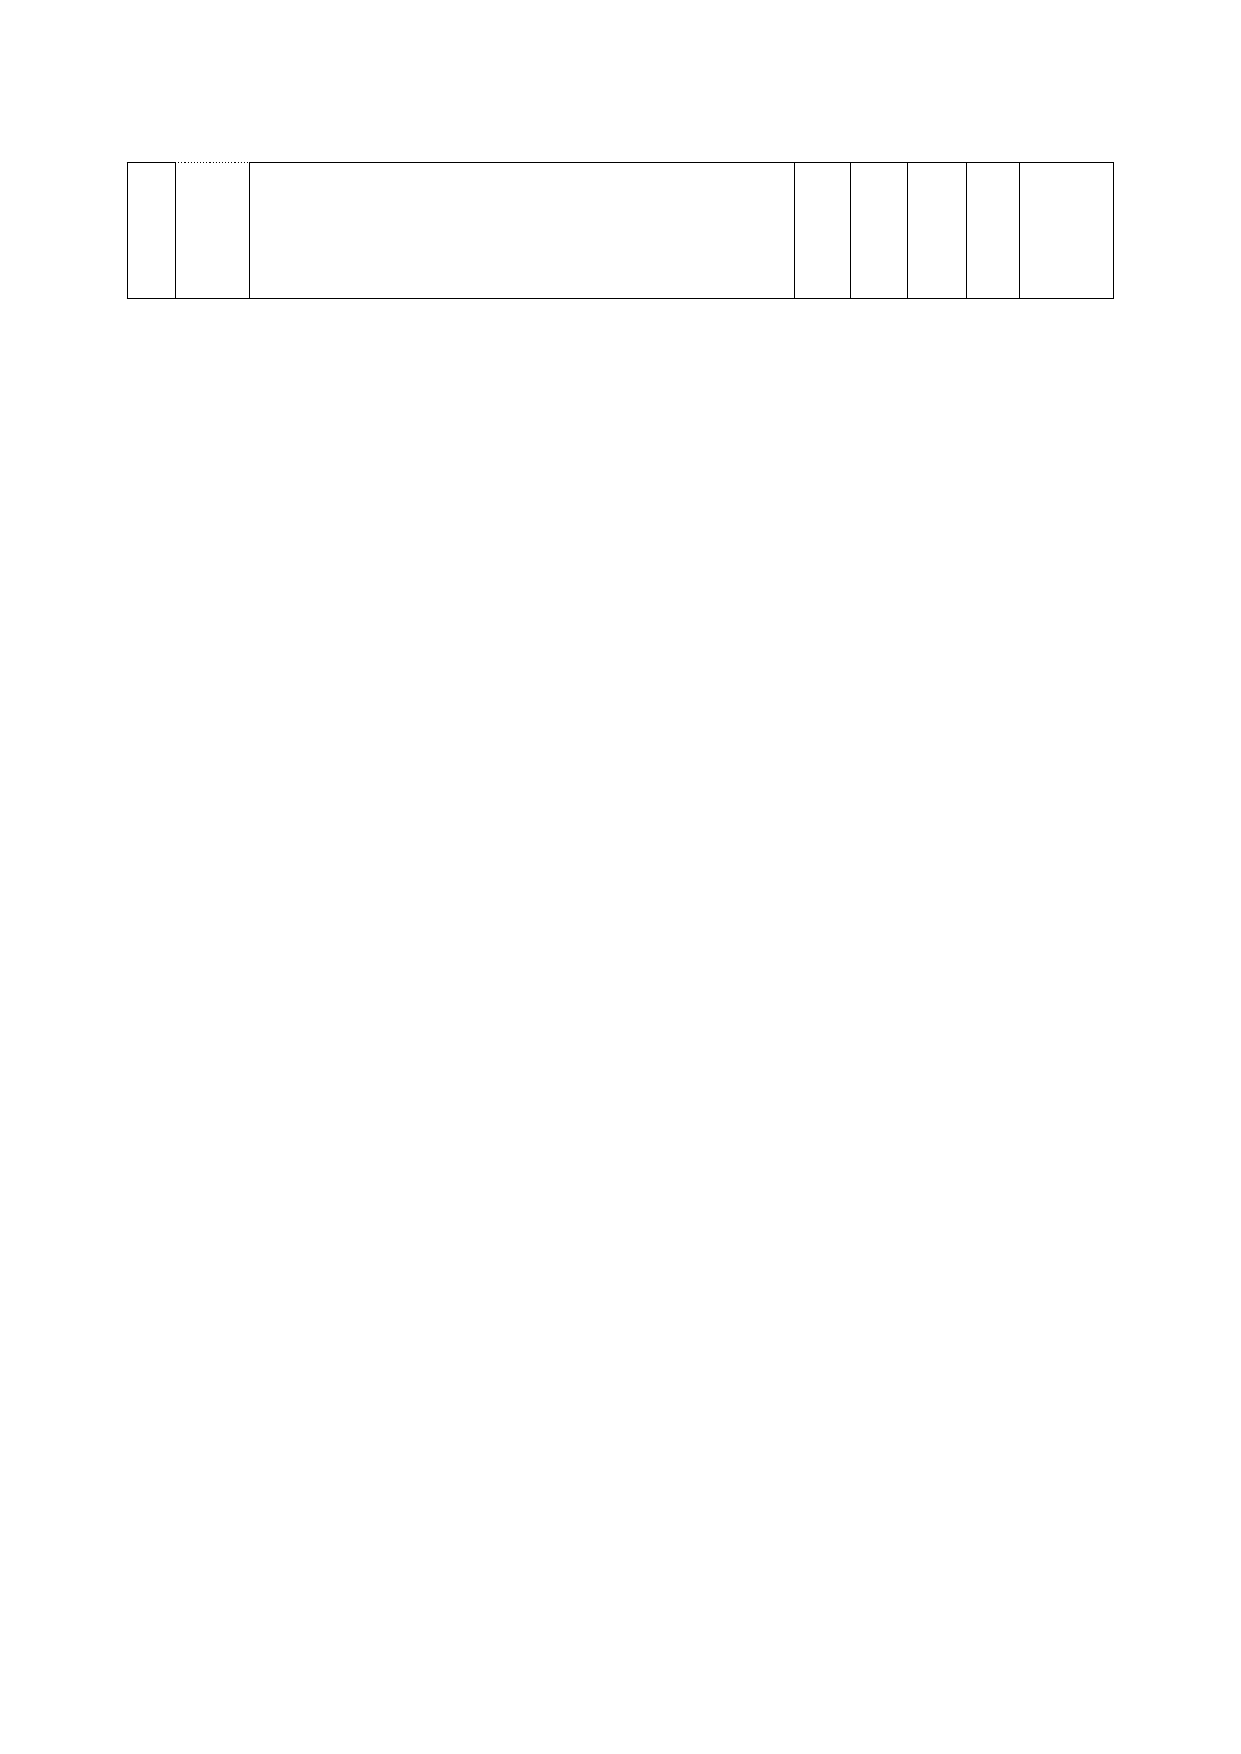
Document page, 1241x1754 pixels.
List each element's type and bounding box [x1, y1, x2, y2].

table_cell [908, 163, 966, 298]
table_cell [176, 162, 249, 298]
table_cell [128, 163, 175, 298]
table_cell [250, 163, 794, 298]
table_cell [967, 163, 1019, 298]
table_cell [851, 163, 907, 298]
table_cell [1020, 163, 1113, 298]
table_cell [795, 163, 850, 298]
